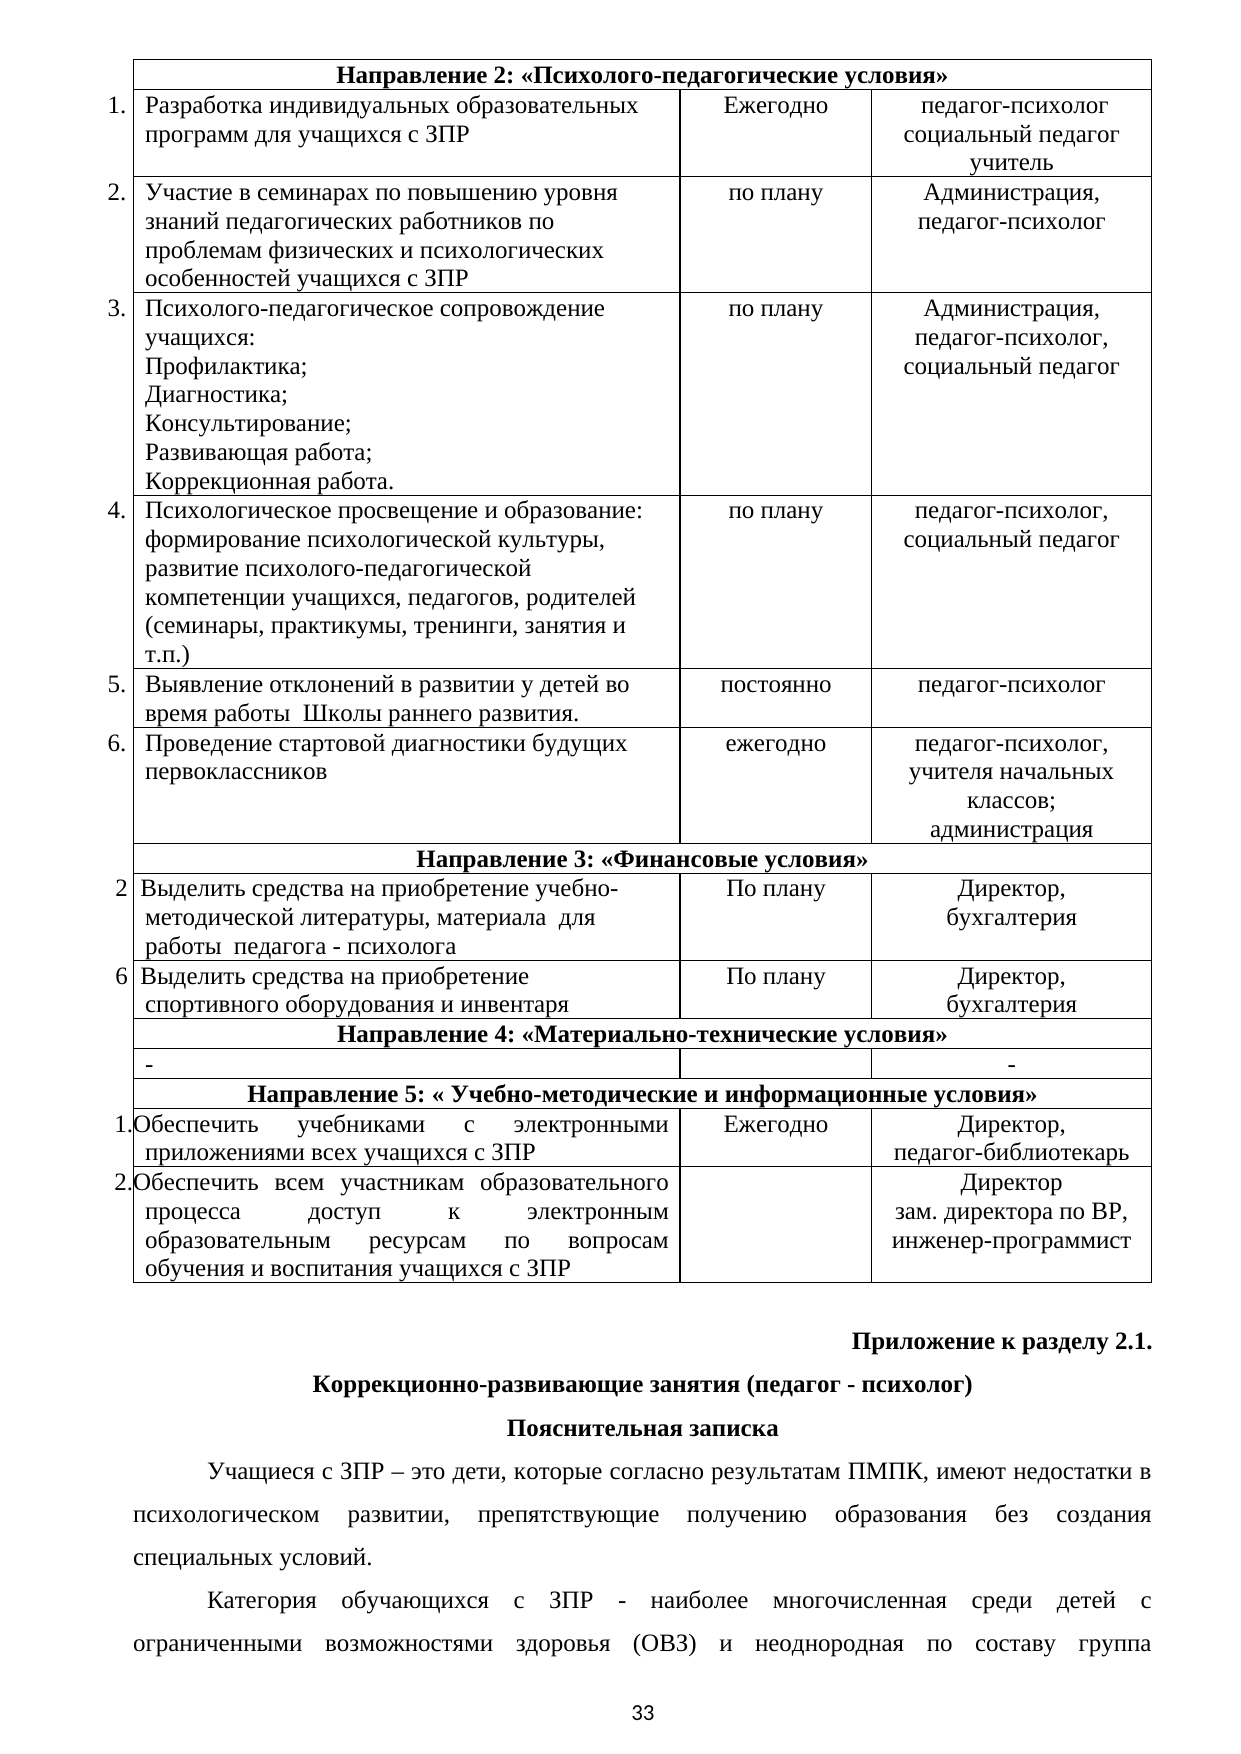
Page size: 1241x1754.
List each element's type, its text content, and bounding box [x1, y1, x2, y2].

table_cell Психолого-педагогическое сопровождение учащихся: Профилактика; Диагностика; Консультирование; Развивающая работа; Коррекционная работа. [134, 293, 679, 494]
table_cell 2 Выделить средства на приобретение учебно-методической литературы, материала для работы педагога - психолога [134, 874, 679, 960]
table_cell Выявление отклонений в развитии у детей во время работы Школы раннего развития. [134, 669, 679, 727]
table_cell Психологическое просвещение и образование: формирование психологической культуры, развитие психолого-педагогической компетенции учащихся, педагогов, родителей (семинары, практикумы, тренинги, занятия и т.п.) [134, 496, 679, 668]
table_cell педагог-психолог социальный педагог учитель [872, 90, 1151, 176]
table_cell Ежегодно [681, 1109, 871, 1166]
table_cell педагог-психолог, учителя начальных классов; администрация [872, 728, 1151, 843]
table_cell 6 Выделить средства на приобретение спортивного оборудования и инвентаря [134, 961, 679, 1018]
text Коррекционно-развивающие занятия (педагог - психолог) [133, 1369, 1152, 1398]
table_cell педагог-психолог [872, 669, 1151, 727]
table_cell Директор, бухгалтерия [872, 961, 1151, 1018]
table_cell по плану [681, 496, 871, 668]
table_cell По плану [681, 961, 871, 1018]
table_cell Директор, бухгалтерия [872, 874, 1151, 960]
table_cell Директор, педагог-библиотекарь [872, 1109, 1151, 1166]
table_cell по плану [681, 177, 871, 292]
text Пояснительная записка [133, 1413, 1152, 1441]
text Учащиеся с ЗПР – это дети, которые согласно результатам ПМПК, имеют недостатки в психологическом развитии, препятствующие получению образования без создания специальных условий. [133, 1456, 1152, 1571]
table_cell 2.Обеспечить всем участникам образовательного процесса доступ к электронным образовательным ресурсам по вопросам обучения и воспитания учащихся с ЗПР [134, 1167, 679, 1282]
table_cell По плану [681, 874, 871, 960]
table_cell Ежегодно [681, 90, 871, 176]
table_cell Администрация, педагог-психолог, социальный педагог [872, 293, 1151, 494]
table_cell постоянно [681, 669, 871, 727]
table_cell Директор зам. директора по ВР, инженер-программист [872, 1167, 1151, 1282]
table_cell - [134, 1049, 679, 1078]
table_cell ежегодно [681, 728, 871, 843]
table_cell Направление 4: «Материально-технические условия» [134, 1019, 1151, 1048]
text Приложение к разделу 2.1. [133, 1326, 1152, 1355]
table_cell Направление 3: «Финансовые условия» [134, 844, 1151, 872]
table_cell Разработка индивидуальных образовательных программ для учащихся с ЗПР [134, 90, 679, 176]
table_cell Проведение стартовой диагностики будущих первоклассников [134, 728, 679, 843]
table_cell по плану [681, 293, 871, 494]
table_cell Администрация, педагог-психолог [872, 177, 1151, 292]
table_cell Направление 2: «Психолого-педагогические условия» [134, 60, 1151, 89]
table_cell Направление 5: « Учебно-методические и информационные условия» [134, 1079, 1151, 1108]
table_cell [681, 1167, 871, 1282]
table_cell [681, 1049, 871, 1078]
table_cell - [872, 1049, 1151, 1078]
table_cell педагог-психолог, социальный педагог [872, 496, 1151, 668]
table_cell Участие в семинарах по повышению уровня знаний педагогических работников по проблемам физических и психологических особенностей учащихся с ЗПР [134, 177, 679, 292]
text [133, 1585, 1152, 1657]
table_cell 1.Обеспечить учебниками с электронными приложениями всех учащихся с ЗПР [134, 1109, 679, 1166]
